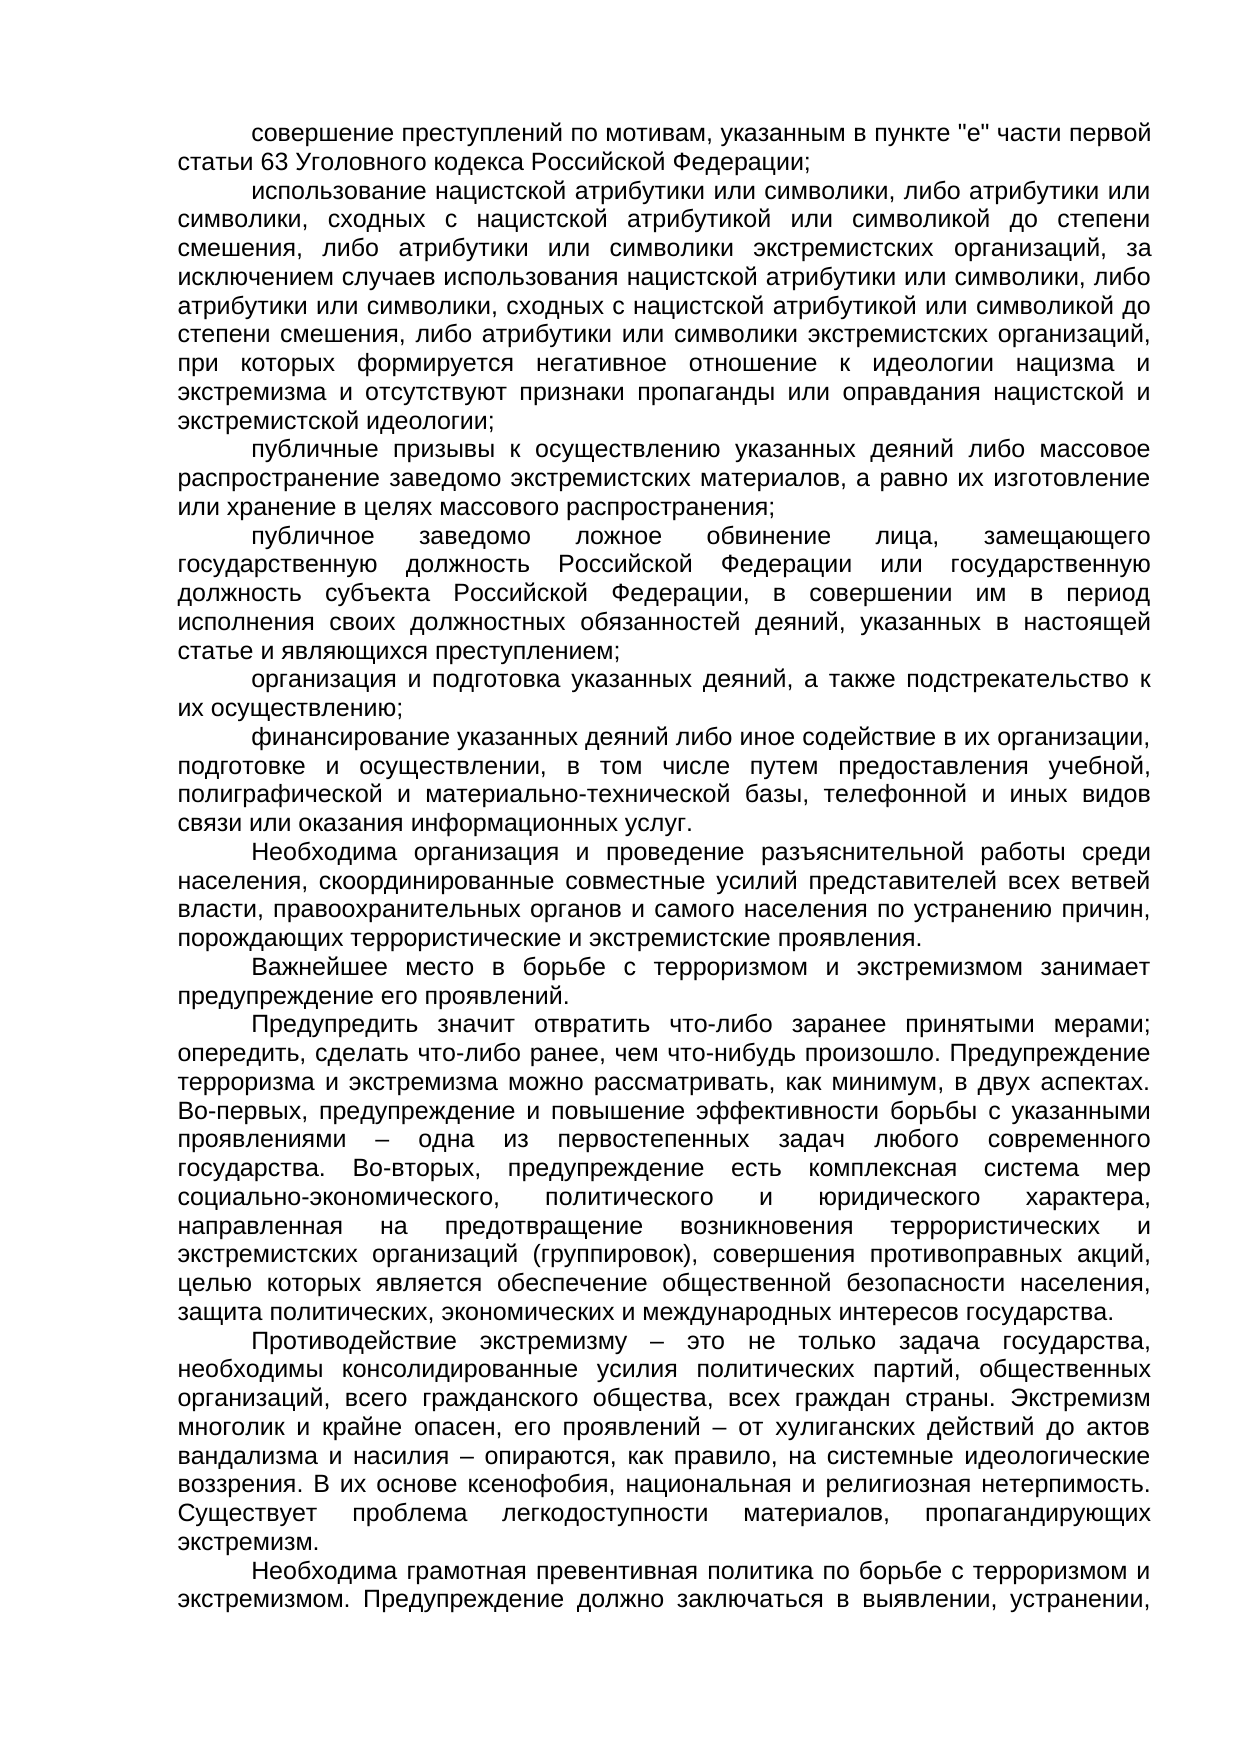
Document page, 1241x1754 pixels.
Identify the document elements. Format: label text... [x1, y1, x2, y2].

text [177, 1556, 1152, 1613]
text совершение преступлений по мотивам, указанным в пункте "е" части первой статьи 63 Уголовного кодекса Российской Федерации; [177, 118, 1152, 176]
text финансирование указанных деяний либо иное содействие в их организации, подготовке и осуществлении, в том числе путем предоставления учебной, полиграфической и материально-технической базы, телефонной и иных видов связи или оказания информационных услуг. [177, 722, 1152, 837]
text использование нацистской атрибутики или символики, либо атрибутики или символики, сходных с нацистской атрибутикой или символикой до степени смешения, либо атрибутики или символики экстремистских организаций, за исключением случаев использования нацистской атрибутики или символики, либо атрибутики или символики, сходных с нацистской атрибутикой или символикой до степени смешения, либо атрибутики или символики экстремистских организаций, при которых формируется негативное отношение к идеологии нацизма и экстремизма и отсутствуют признаки пропаганды или оправдания нацистской и экстремистской идеологии; [177, 176, 1152, 434]
text организация и подготовка указанных деяний, а также подстрекательство к их осуществлению; [177, 664, 1152, 722]
text публичное заведомо ложное обвинение лица, замещающего государственную должность Российской Федерации или государственную должность субъекта Российской Федерации, в совершении им в период исполнения своих должностных обязанностей деяний, указанных в настоящей статье и являющихся преступлением; [177, 521, 1152, 664]
text Предупредить значит отвратить что-либо заранее принятыми мерами; опередить, сделать что-либо ранее, чем что-нибудь произошло. Предупреждение терроризма и экстремизма можно рассматривать, как минимум, в двух аспектах. Во-первых, предупреждение и повышение эффективности борьбы с указанными проявлениями – одна из первостепенных задач любого современного государства. Во-вторых, предупреждение есть комплексная система мер социально-экономического, политического и юридического характера, направленная на предотвращение возникновения террористических и экстремистских организаций (группировок), совершения противоправных акций, целью которых является обеспечение общественной безопасности населения, защита политических, экономических и международных интересов государства. [177, 1009, 1152, 1326]
text Важнейшее место в борьбе с терроризмом и экстремизмом занимает предупреждение его проявлений. [177, 952, 1152, 1009]
text публичные призывы к осуществлению указанных деяний либо массовое распространение заведомо экстремистских материалов, а равно их изготовление или хранение в целях массового распространения; [177, 434, 1152, 521]
text Необходима организация и проведение разъяснительной работы среди населения, скоординированные совместные усилий представителей всех ветвей власти, правоохранительных органов и самого населения по устранению причин, порождающих террористические и экстремистские проявления. [177, 837, 1152, 952]
text Противодействие экстремизму – это не только задача государства, необходимы консолидированные усилия политических партий, общественных организаций, всего гражданского общества, всех граждан страны. Экстремизм многолик и крайне опасен, его проявлений – от хулиганских действий до актов вандализма и насилия – опираются, как правило, на системные идеологические воззрения. В их основе ксенофобия, национальная и религиозная нетерпимость. Существует проблема легкодоступности материалов, пропагандирующих экстремизм. [177, 1326, 1152, 1556]
